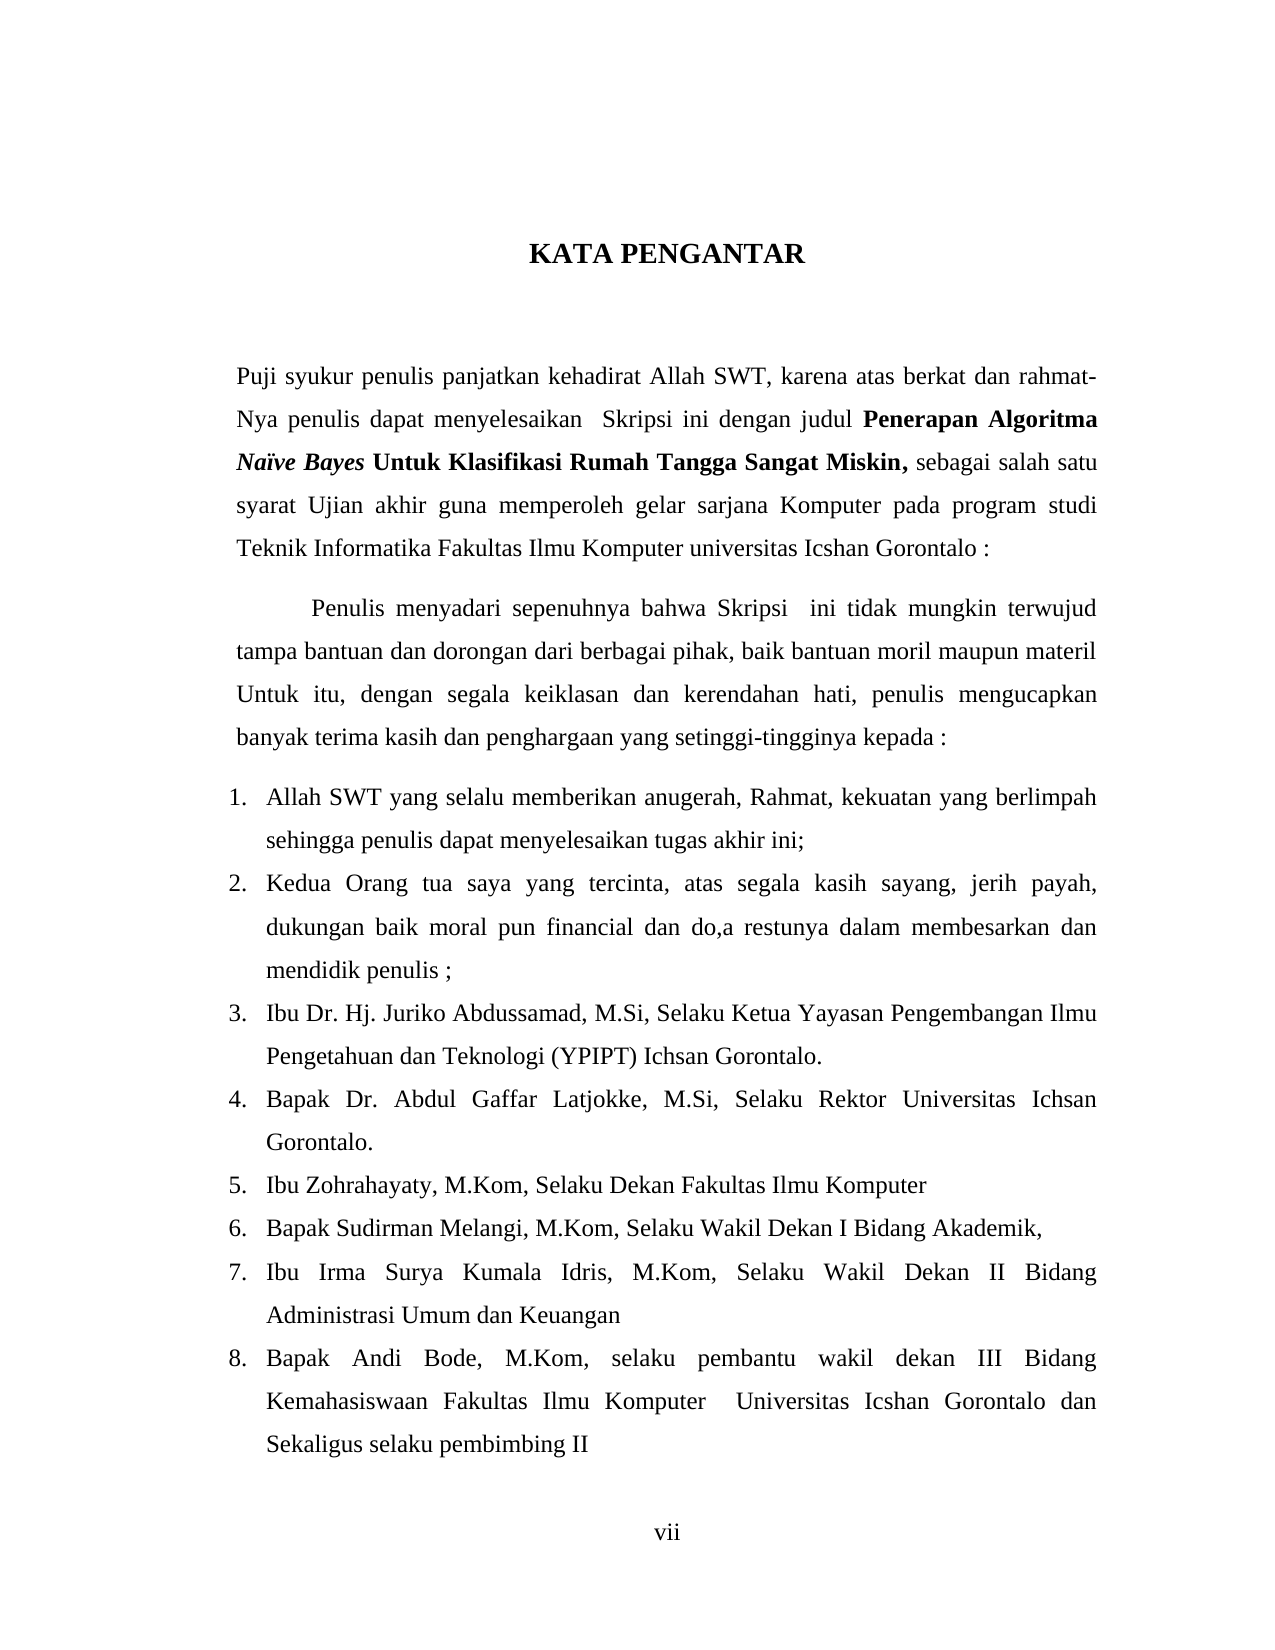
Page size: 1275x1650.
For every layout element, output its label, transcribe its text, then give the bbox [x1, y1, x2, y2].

text Penulis menyadari sepenuhnya bahwa Skripsi ini tidak mungkin terwujud tampa bantuan dan dorongan dari berbagai pihak, baik bantuan moril maupun materil Untuk itu, dengan segala keiklasan dan kerendahan hati, penulis mengucapkan banyak terima kasih dan penghargaan yang setinggi-tingginya kepada : [236, 593, 1098, 751]
list Bapak Andi Bode, M.Kom, selaku pembantu wakil dekan III Bidang Kemahasiswaan Fakultas Ilmu Komputer Universitas Icshan Gorontalo dan Sekaligus selaku pembimbing II [228, 1343, 1098, 1458]
list Bapak Dr. Abdul Gaffar Latjokke, M.Si, Selaku Rektor Universitas Ichsan Gorontalo. [228, 1084, 1098, 1156]
list Kedua Orang tua saya yang tercinta, atas segala kasih sayang, jerih payah, dukungan baik moral pun financial dan do,a restunya dalam membesarkan dan mendidik penulis ; [228, 868, 1098, 983]
list Ibu Irma Surya Kumala Idris, M.Kom, Selaku Wakil Dekan II Bidang Administrasi Umum dan Keuangan [228, 1257, 1098, 1328]
list Allah SWT yang selalu memberikan anugerah, Rahmat, kekuatan yang berlimpah sehingga penulis dapat menyelesaikan tugas akhir ini; [228, 782, 1098, 854]
list Bapak Sudirman Melangi, M.Kom, Selaku Wakil Dekan I Bidang Akademik, [228, 1213, 1098, 1242]
text Puji syukur penulis panjatkan kehadirat Allah SWT, karena atas berkat dan rahmat-Nya penulis dapat menyelesaikan Skripsi ini dengan judul Penerapan Algoritma Naïve Bayes Untuk Klasifikasi Rumah Tangga Sangat Miskin, sebagai salah satu syarat Ujian akhir guna memperoleh gelar sarjana Komputer pada program studi Teknik Informatika Fakultas Ilmu Komputer universitas Icshan Gorontalo : [236, 361, 1098, 562]
list Ibu Zohrahayaty, M.Kom, Selaku Dekan Fakultas Ilmu Komputer [228, 1170, 1098, 1199]
subtitle KATA PENGANTAR [236, 236, 1098, 270]
list Ibu Dr. Hj. Juriko Abdussamad, M.Si, Selaku Ketua Yayasan Pengembangan Ilmu Pengetahuan dan Teknologi (YPIPT) Ichsan Gorontalo. [228, 998, 1098, 1070]
